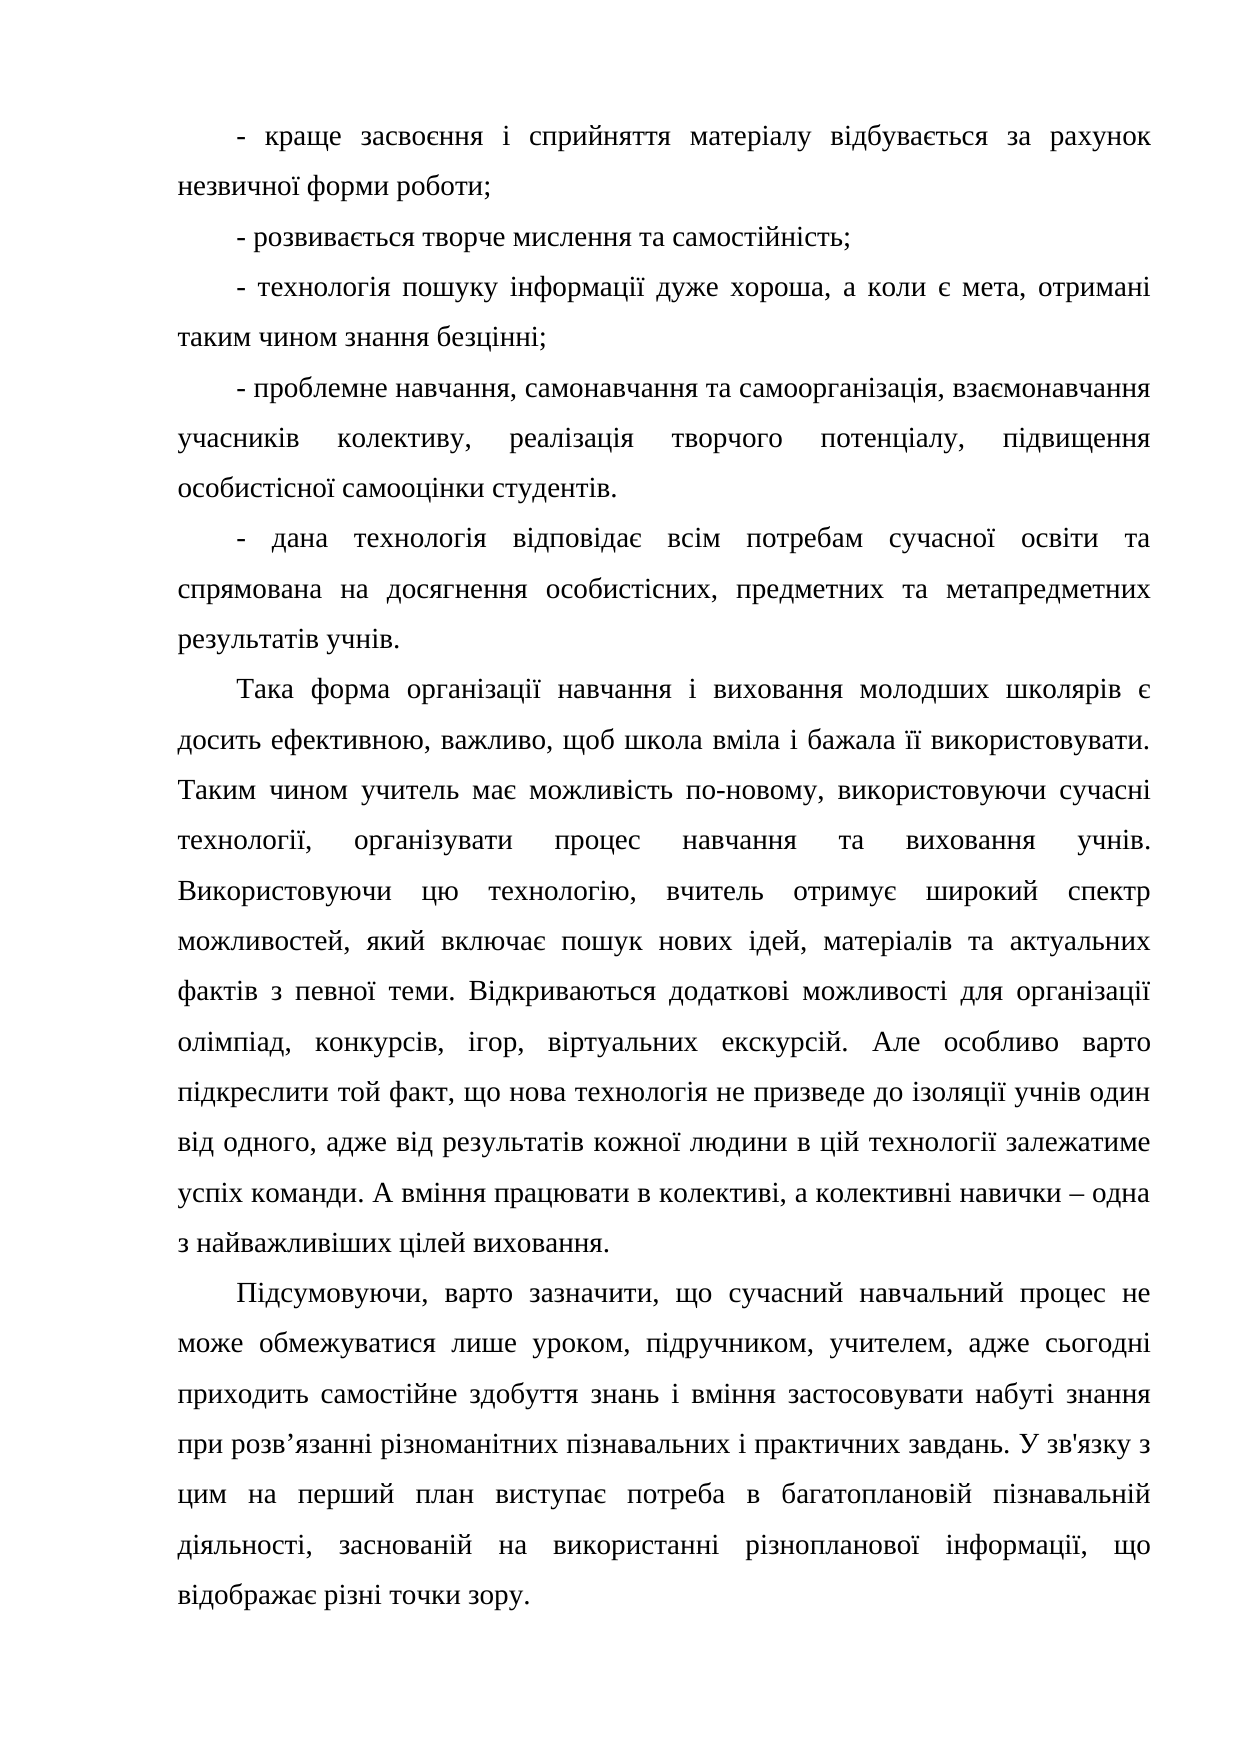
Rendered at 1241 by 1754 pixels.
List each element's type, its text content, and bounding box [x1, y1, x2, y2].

text - розвивається творче мислення та самостійність; [177, 219, 1152, 252]
text Така форма організації навчання і виховання молодших школярів є досить ефективною, важливо, щоб школа вміла і бажала її використовувати. Таким чином учитель має можливість по-новому, використовуючи сучасні технології, організувати процес навчання та виховання учнів. Використовуючи цю технологію, вчитель отримує широкий спектр можливостей, який включає пошук нових ідей, матеріалів та актуальних фактів з певної теми. Відкриваються додаткові можливості для організації олімпіад, конкурсів, ігор, віртуальних екскурсій. Але особливо варто підкреслити той факт, що нова технологія не призведе до ізоляції учнів один від одного, адже від результатів кожної людини в цій технології залежатиме успіх команди. А вміння працювати в колективі, а колективні навички – одна з найважливіших цілей виховання. [177, 672, 1152, 1258]
text - проблемне навчання, самонавчання та самоорганізація, взаємонавчання учасників колективу, реалізація творчого потенціалу, підвищення особистісної самооцінки студентів. [177, 370, 1152, 504]
text - дана технологія відповідає всім потребам сучасної освіти та спрямована на досягнення особистісних, предметних та метапредметних результатів учнів. [177, 521, 1152, 655]
text Підсумовуючи, варто зазначити, що сучасний навчальний процес не може обмежуватися лише уроком, підручником, учителем, адже сьогодні приходить самостійне здобуття знань і вміння застосовувати набуті знання при розв’язанні різноманітних пізнавальних і практичних завдань. У зв'язку з цим на перший план виступає потреба в багатоплановій пізнавальній діяльності, заснованій на використанні різнопланової інформації, що відображає різні точки зору. [177, 1275, 1152, 1611]
text - краще засвоєння і сприйняття матеріалу відбувається за рахунок незвичної форми роботи; [177, 118, 1152, 202]
text - технологія пошуку інформації дуже хороша, а коли є мета, отримані таким чином знання безцінні; [177, 269, 1152, 353]
